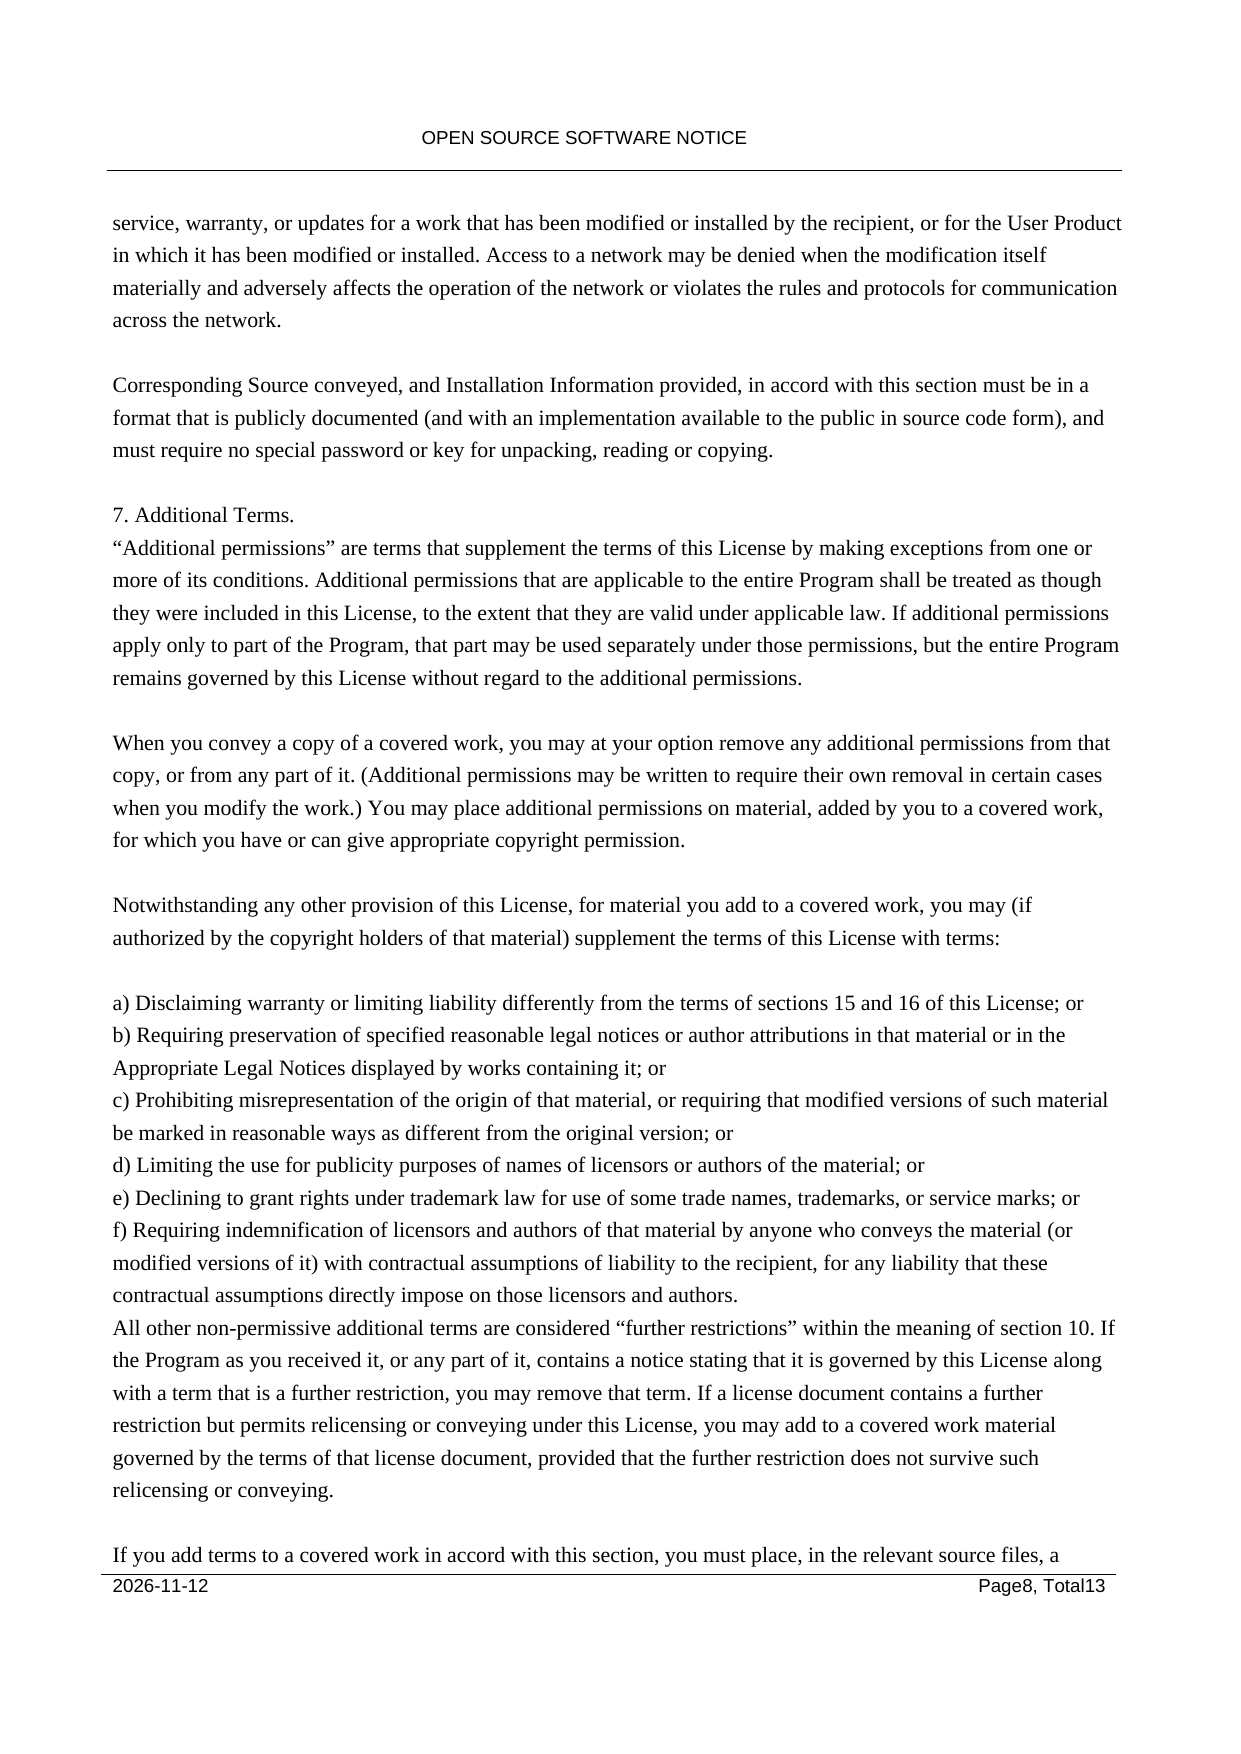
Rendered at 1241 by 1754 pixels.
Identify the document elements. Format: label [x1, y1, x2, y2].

text [112, 206, 1128, 1571]
